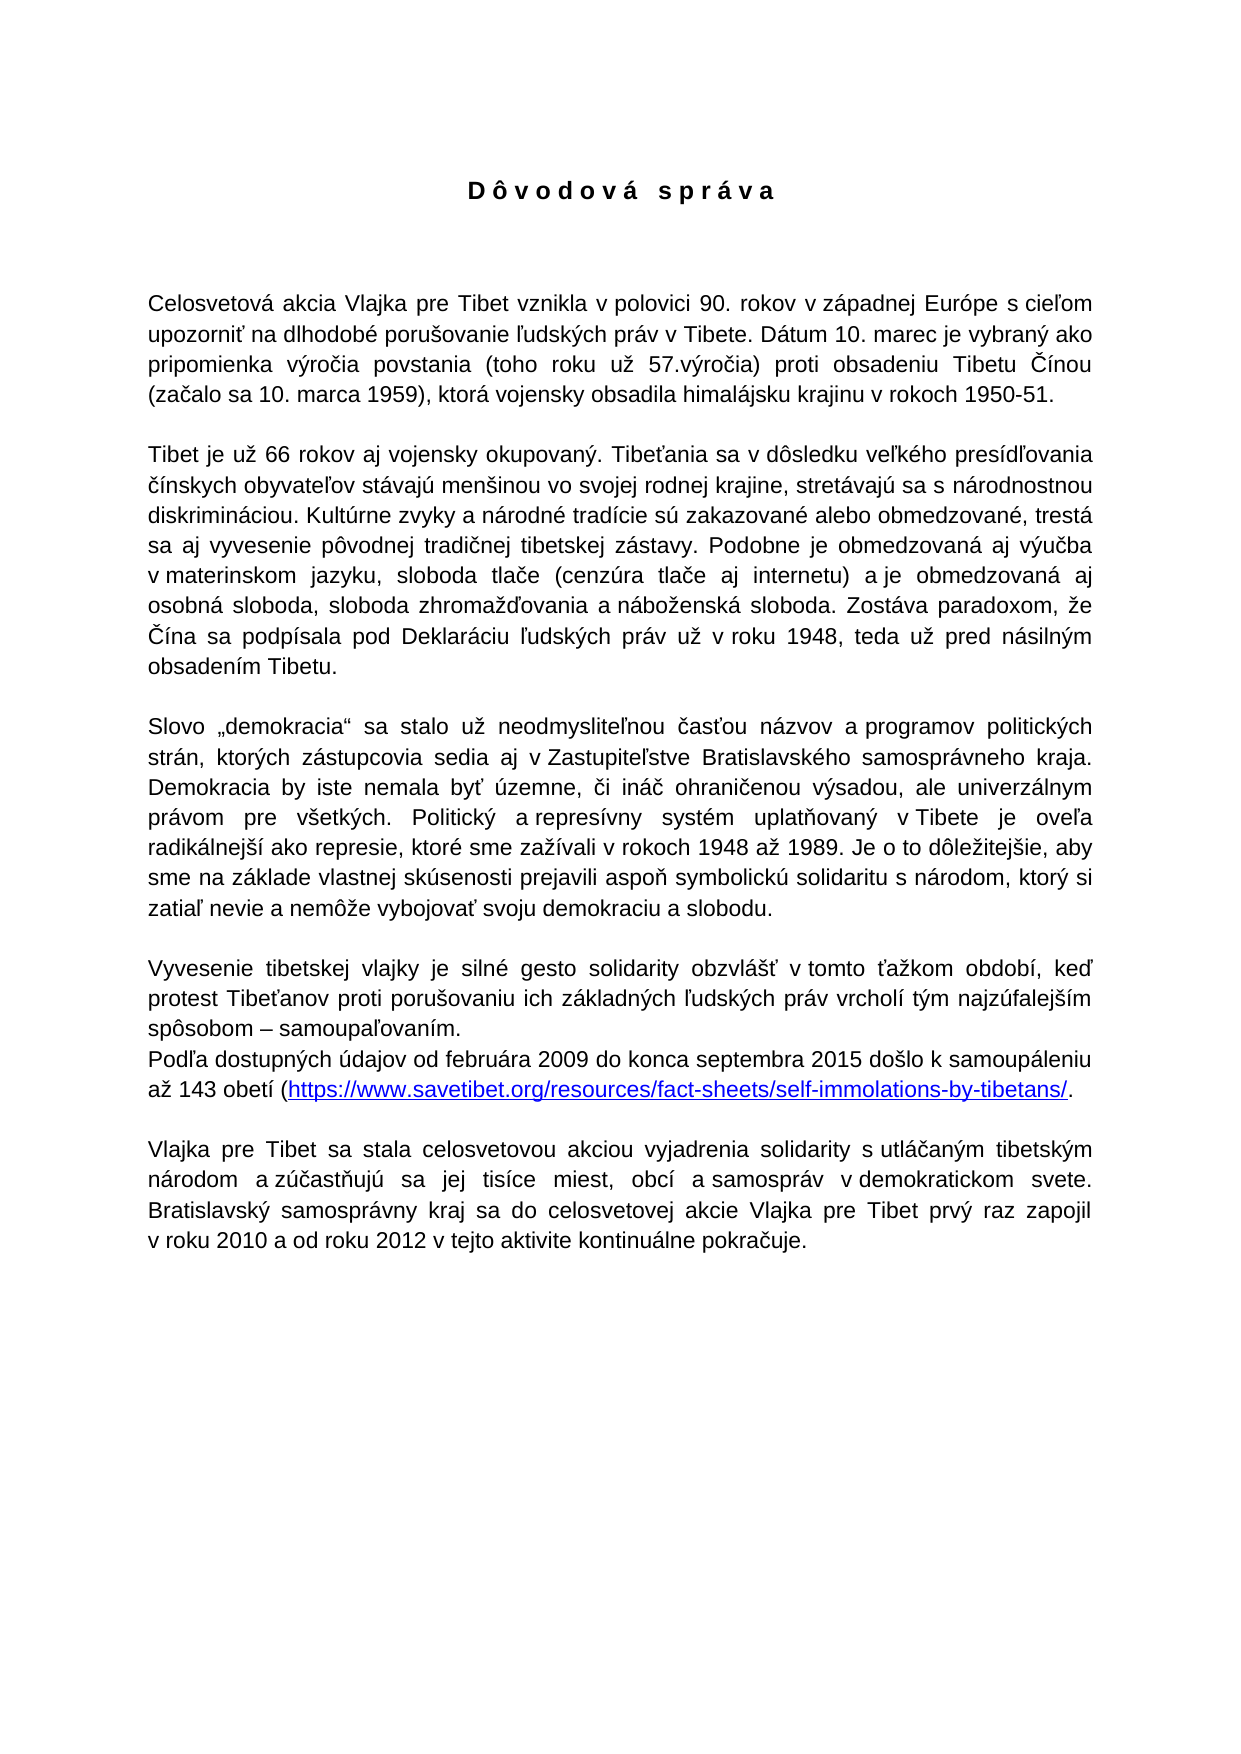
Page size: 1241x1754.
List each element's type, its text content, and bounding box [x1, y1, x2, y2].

text Tibet je už 66 rokov aj vojensky okupovaný. Tibeťania sa v dôsledku veľkého presídľovania čínskych obyvateľov stávajú menšinou vo svojej rodnej krajine, stretávajú sa s národnostnou diskrimináciou. Kultúrne zvyky a národné tradície sú zakazované alebo obmedzované, trestá sa aj vyvesenie pôvodnej tradičnej tibetskej zástavy. Podobne je obmedzovaná aj výučba v materinskom jazyku, sloboda tlače (cenzúra tlače aj internetu) a je obmedzovaná aj osobná sloboda, sloboda zhromažďovania a náboženská sloboda. Zostáva paradoxom, že Čína sa podpísala pod Deklaráciu ľudských práv už v roku 1948, teda už pred násilným obsadením Tibetu. [148, 441, 1093, 679]
text Vyvesenie tibetskej vlajky je silné gesto solidarity obzvlášť v tomto ťažkom období, keď protest Tibeťanov proti porušovaniu ich základných ľudských práv vrcholí tým najzúfalejším spôsobom – samoupaľovaním. [148, 955, 1093, 1042]
text Slovo „demokracia“ sa stalo už neodmysliteľnou časťou názvov a programov politických strán, ktorých zástupcovia sedia aj v Zastupiteľstve Bratislavského samosprávneho kraja. Demokracia by iste nemala byť územne, či ináč ohraničenou výsadou, ale univerzálnym právom pre všetkých. Politický a represívny systém uplatňovaný v Tibete je oveľa radikálnejší ako represie, ktoré sme zažívali v rokoch 1948 až 1989. Je o to dôležitejšie, aby sme na základe vlastnej skúsenosti prejavili aspoň symbolickú solidaritu s národom, ktorý si zatiaľ nevie a nemôže vybojovať svoju demokraciu a slobodu. [148, 713, 1093, 921]
text D ô v o d o v á s p r á v a [148, 176, 1093, 205]
text Celosvetová akcia Vlajka pre Tibet vznikla v polovici 90. rokov v západnej Európe s cieľom upozorniť na dlhodobé porušovanie ľudských práv v Tibete. Dátum 10. marec je vybraný ako pripomienka výročia povstania (toho roku už 57.výročia) proti obsadeniu Tibetu Čínou (začalo sa 10. marca 1959), ktorá vojensky obsadila himalájsku krajinu v rokoch 1950-51. [148, 290, 1093, 407]
text Podľa dostupných údajov od februára 2009 do konca septembra 2015 došlo k samoupáleniu až 143 obetí (https://www.savetibet.org/resources/fact-sheets/self-immolations-by-tibetans/. [148, 1046, 1093, 1102]
text Vlajka pre Tibet sa stala celosvetovou akciou vyjadrenia solidarity s utláčaným tibetským národom a zúčastňujú sa jej tisíce miest, obcí a samospráv v demokratickom svete. Bratislavský samosprávny kraj sa do celosvetovej akcie Vlajka pre Tibet prvý raz zapojil v roku 2010 a od roku 2012 v tejto aktivite kontinuálne pokračuje. [148, 1136, 1093, 1253]
